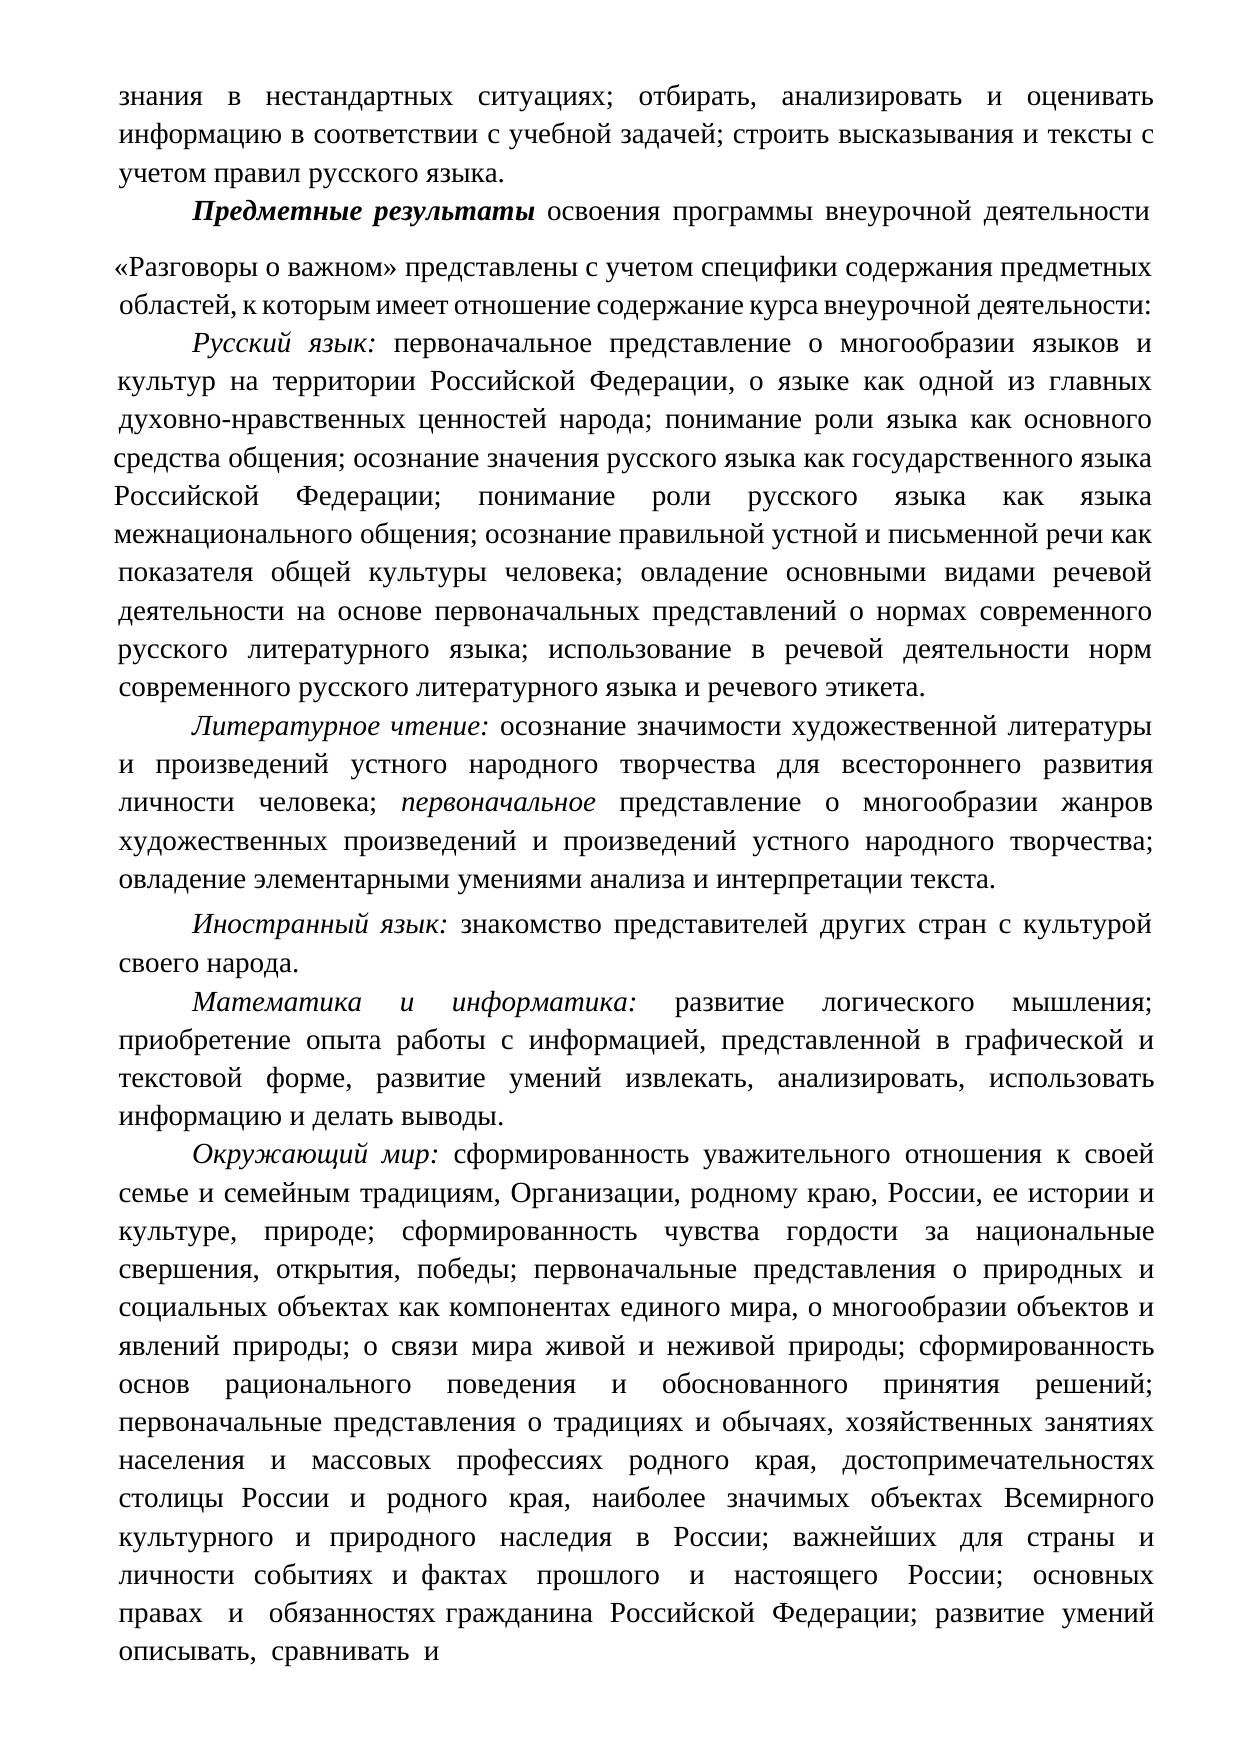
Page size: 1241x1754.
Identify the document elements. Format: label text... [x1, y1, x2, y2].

text Окружающий мир: сформированность уважительного отношения к своей семье и семейным традициям, Организации, родному краю, России, ее истории и культуре, природе; сформированность чувства гордости за национальные свершения, открытия, победы; первоначальные представления о природных и социальных объектах как компонентах единого мира, о многообразии объектов и явлений природы; о связи мира живой и неживой природы; сформированность основ рационального поведения и обоснованного принятия решений; первоначальные представления о традициях и обычаях, хозяйственных занятиях населения и массовых профессиях родного края, достопримечательностях столицы России и родного края, наиболее значимых объектах Всемирного культурного и природного наследия в России; важнейших для страны и личности событиях и фактах прошлого и настоящего России; основных правах и обязанностях гражданина Российской Федерации; развитие умений описывать, сравнивать и [118, 1137, 1154, 1667]
text знания в нестандартных ситуациях; отбирать, анализировать и оценивать информацию в соответствии с учебной задачей; строить высказывания и тексты с учетом правил русского языка. [118, 78, 1154, 188]
text «Разговоры о важном» представлены с учетом специфики содержания предметных областей,ккоторымимеетотношениесодержаниекурсавнеурочной деятельности: Русский язык: первоначальное представление о многообразии языков и культур на территории Российской Федерации, о языке как одной из главных духовно-нравственных ценностей народа; понимание роли языка как основного средства общения; осознание значения русского языка как государственного языка Российской Федерации; понимание роли русского языка как языка межнационального общения; осознание правильной устной и письменной речи как показателя общей культуры человека; овладение основными видами речевой деятельности на основе первоначальных представлений о нормах современного русского литературного языка; использование в речевой деятельности норм [111, 249, 1152, 664]
text Предметные результаты освоения программы внеурочной деятельности [192, 193, 1154, 227]
text современного русского литературного языка и речевого этикета. [118, 669, 1154, 703]
text Иностранный язык: знакомство представителей других стран с культурой своего народа. [118, 907, 1158, 979]
text Математика и информатика: развитие логического мышления; приобретение опыта работы с информацией, представленной в графической и текстовой форме, развитие умений извлекать, анализировать, использовать информацию и делать выводы. [118, 984, 1154, 1132]
text Литературное чтение: осознание значимости художественной литературы и произведений устного народного творчества для всестороннего развития личности человека; первоначальное представление о многообразии жанров художественных произведений и произведений устного народного творчества; овладение элементарными умениями анализа и интерпретации текста. [118, 708, 1159, 894]
